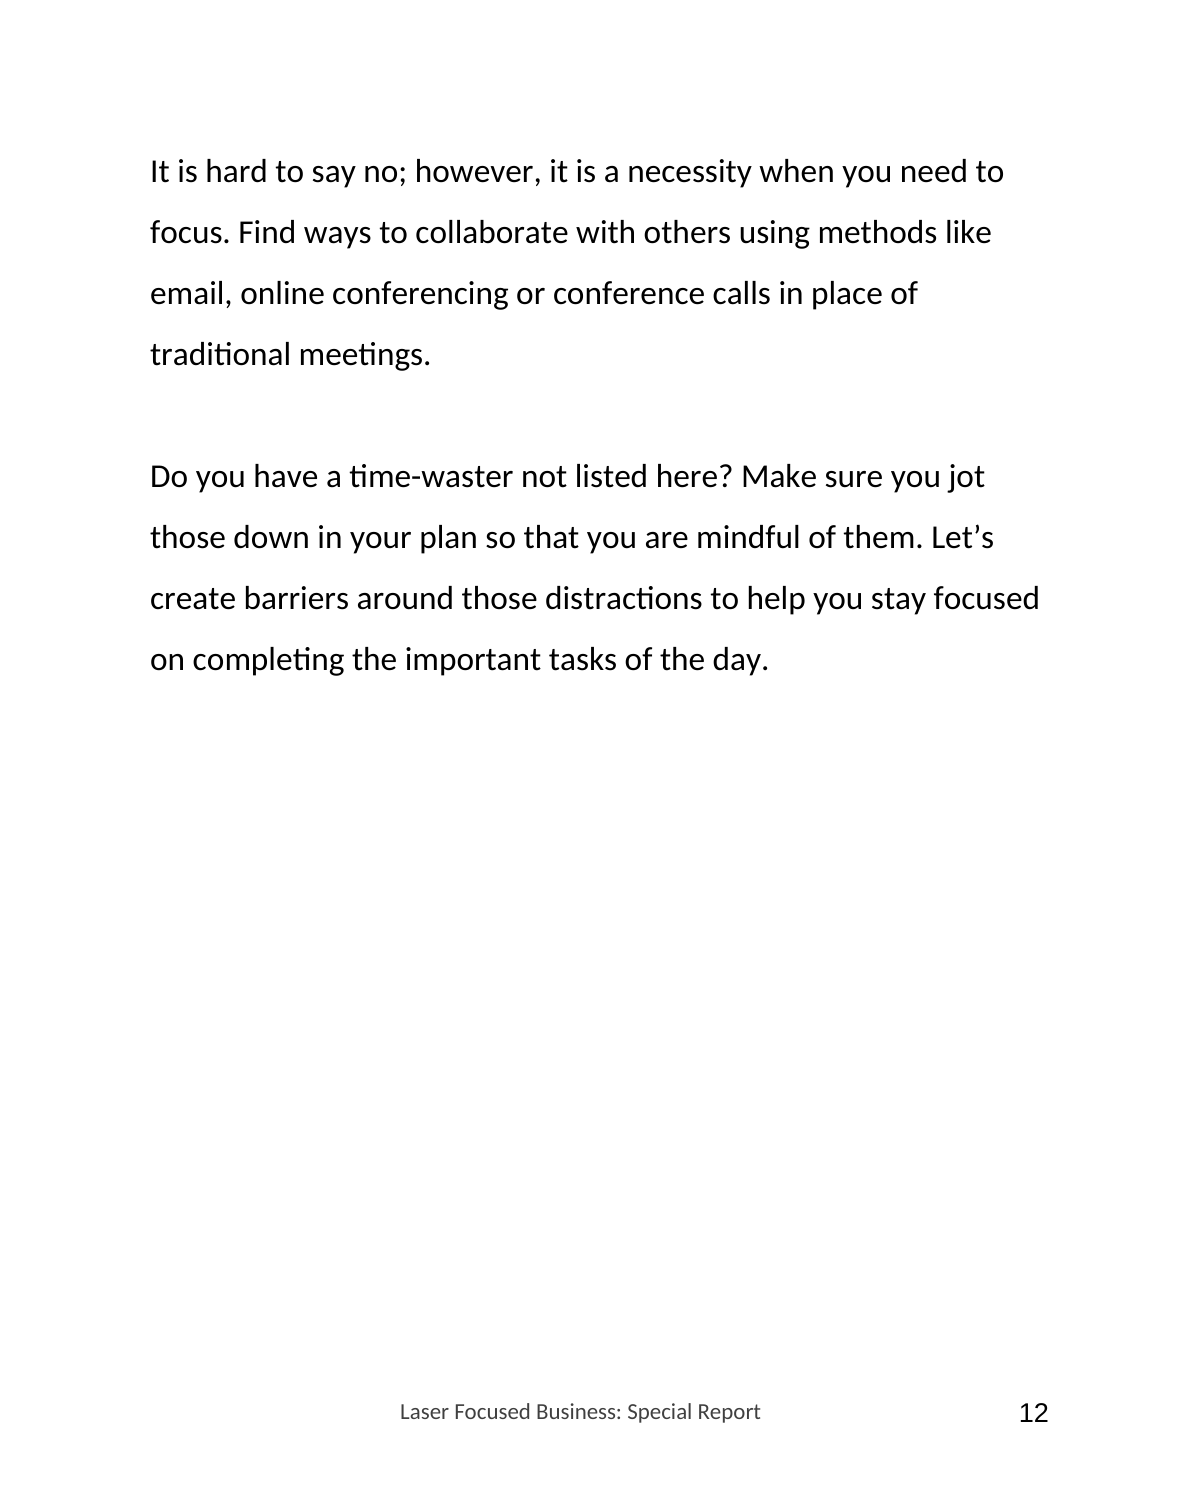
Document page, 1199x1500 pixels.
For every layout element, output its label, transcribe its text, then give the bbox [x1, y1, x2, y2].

text Do you have a time-waster not listed here? Make sure you jot those down in your plan so that you are mindful of them. Let’s create barriers around those distractions to help you stay focused on completing the important tasks of the day. [150, 455, 1049, 679]
text It is hard to say no; however, it is a necessity when you need to focus. Find ways to collaborate with others using methods like email, online conferencing or conference calls in place of traditional meetings. [150, 150, 1049, 374]
